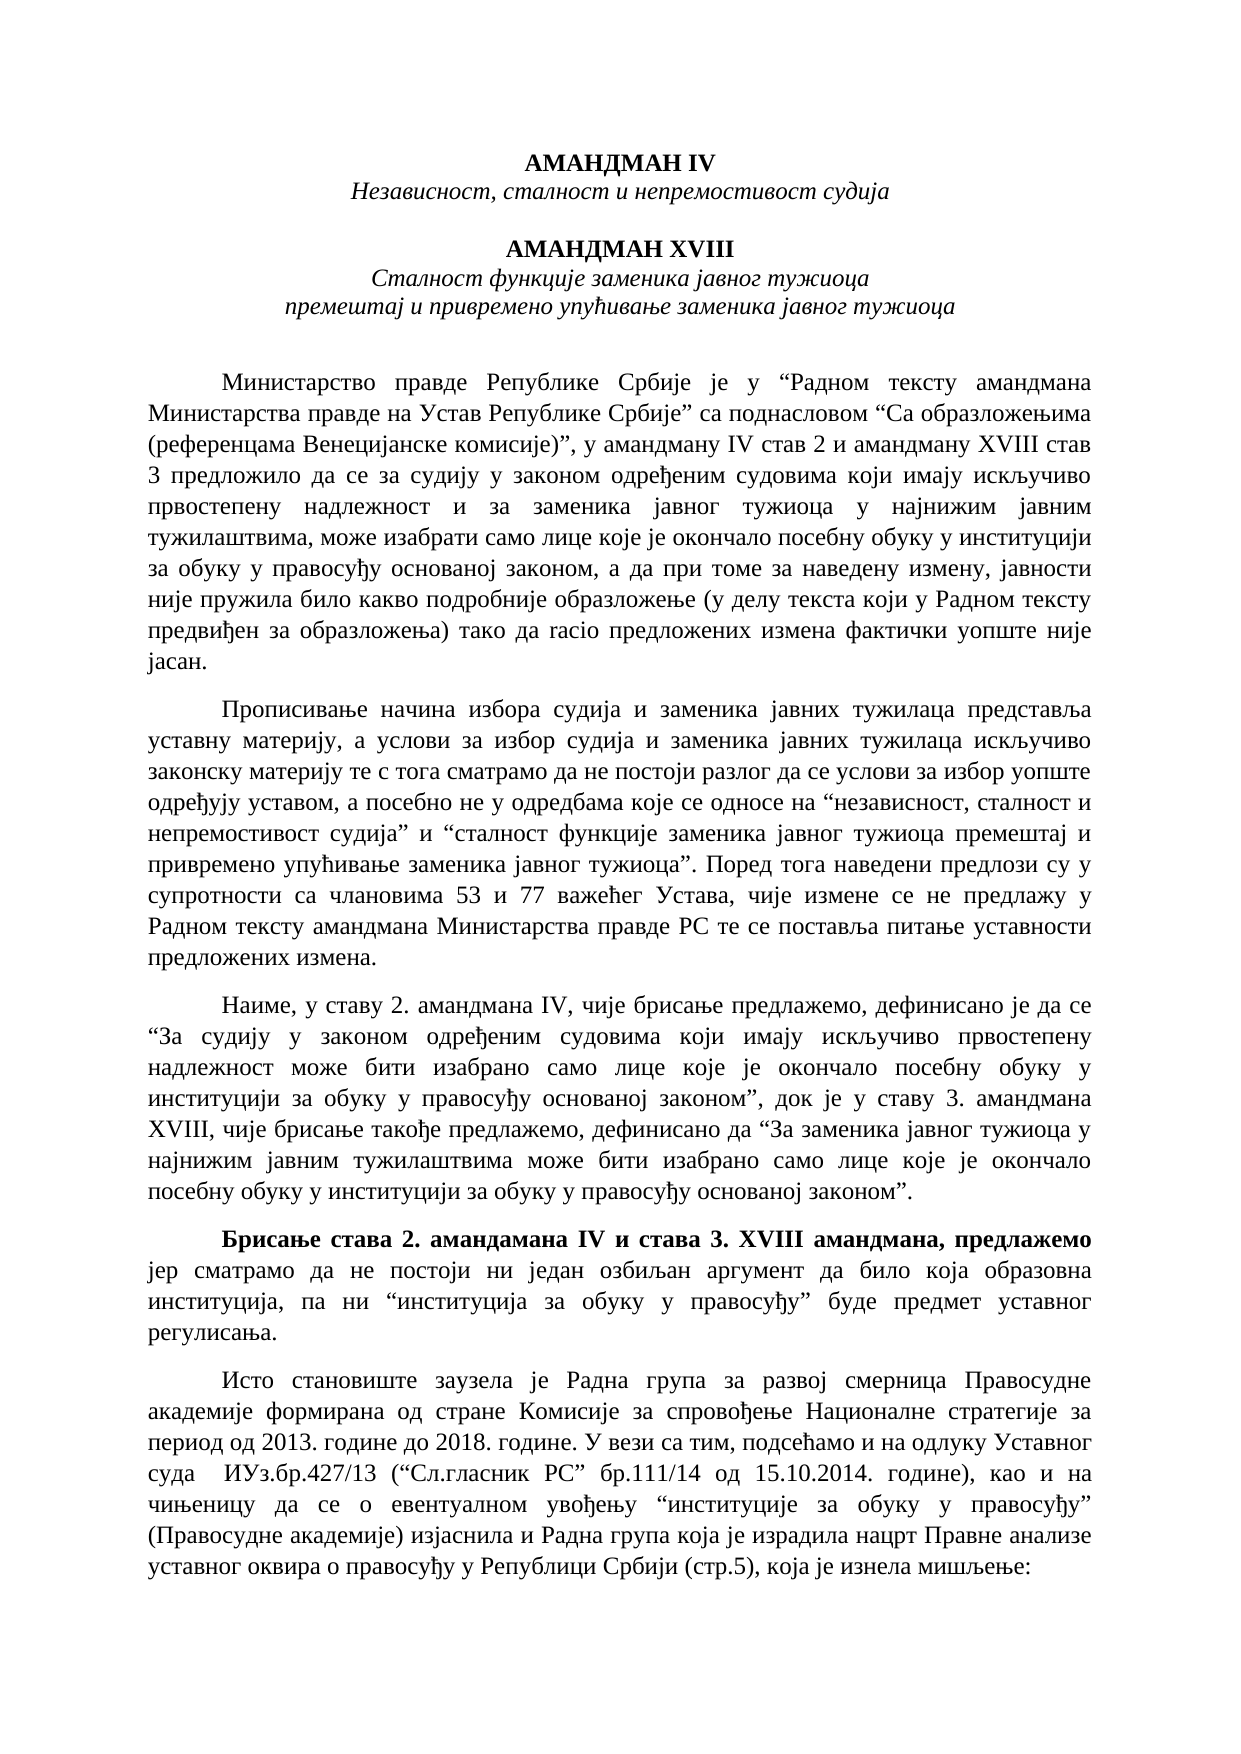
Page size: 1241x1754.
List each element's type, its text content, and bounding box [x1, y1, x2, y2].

text премештај и привремено упућивање заменика јавног тужиоца [148, 291, 1093, 320]
text Министарство правде Републике Србије је у “Радном тексту амандмана Министарства правде на Устав Републике Србије” са поднасловом “Са образложењима (референцама Венецијанске комисије)”, у амандману IV став 2 и амандману XVIII став 3 предложило да се за судију у законом одређеним судовима који имају искључиво првостепену надлежност и за заменика јавног тужиоца у најнижим јавним тужилаштвима, може изабрати само лице које је окончало посебну обуку у институцији за обуку у правосуђу основаној законом, а да при томе за наведену измену, јавности није пружила било какво подробније образложење (у делу текста који у Радном тексту предвиђен за образложења) тако да racio предложених измена фактички уопште није јасан. [148, 367, 1093, 675]
text Брисање става 2. амандамана IV и става 3. XVIII амандмана, предлажемо јер сматрамо да не постоји ни један озбиљан аргумент да било која образовна институција, па ни “институција за обуку у правосуђу” буде предмет уставног регулисања. [148, 1224, 1093, 1346]
text Исто становиште заузела је Радна група за развој смерница Правосудне академије формирана од стране Комисије за спровођење Националне стратегије за период од 2013. године до 2018. године. У вези са тим, подсећамо и на одлуку Уставног суда ИУз.бр.427/13 (“Сл.гласник РС” бр.111/14 од 15.10.2014. године), као и на чињеницу да се о евентуалном увођењу “институције за обуку у правосуђу” (Правосудне академије) изјаснила и Радна група која је израдила нацрт Правне анализе уставног оквира о правосуђу у Републици Србији (стр.5), која је изнела мишљење: [148, 1365, 1093, 1580]
text АМАНДМАН XVIII [148, 234, 1093, 263]
text Сталност функције заменика јавног тужиоца [148, 263, 1093, 291]
text Прописивање начина избора судија и заменика јавних тужилаца представља уставну материју, а услови за избор судија и заменика јавних тужилаца искључиво законску материју те с тога сматрамо да не постоји разлог да се услови за избор уопште одређују уставом, а посебно не у одредбама које се односе на “независност, сталност и непремостивост судија” и “сталност функције заменика јавног тужиоца премештај и привремено упућивање заменика јавног тужиоца”. Поред тога наведени предлози су у супротности са члановима 53 и 77 важећег Устава, чије измене се не предлажу у Радном тексту амандмана Министарства правде РС те се поставља питање уставности предложених измена. [148, 694, 1093, 971]
text Независност, сталност и непремостивост судија [148, 176, 1093, 205]
text Наиме, у ставу 2. амандмана IV, чије брисање предлажемо, дефинисано је да се “За судију у законом одређеним судовима који имају искључиво првостепену надлежност може бити изабрано само лице које је окончало посебну обуку у институцији за обуку у правосуђу основаној законом”, док је у ставу 3. амандмана XVIII, чије брисање такође предлажемо, дефинисано да “За заменика јавног тужиоца у најнижим јавним тужилаштвима може бити изабрано само лице које је окончало посебну обуку у институцији за обуку у правосуђу основаној законом”. [148, 990, 1093, 1205]
text АМАНДМАН IV [148, 148, 1093, 176]
